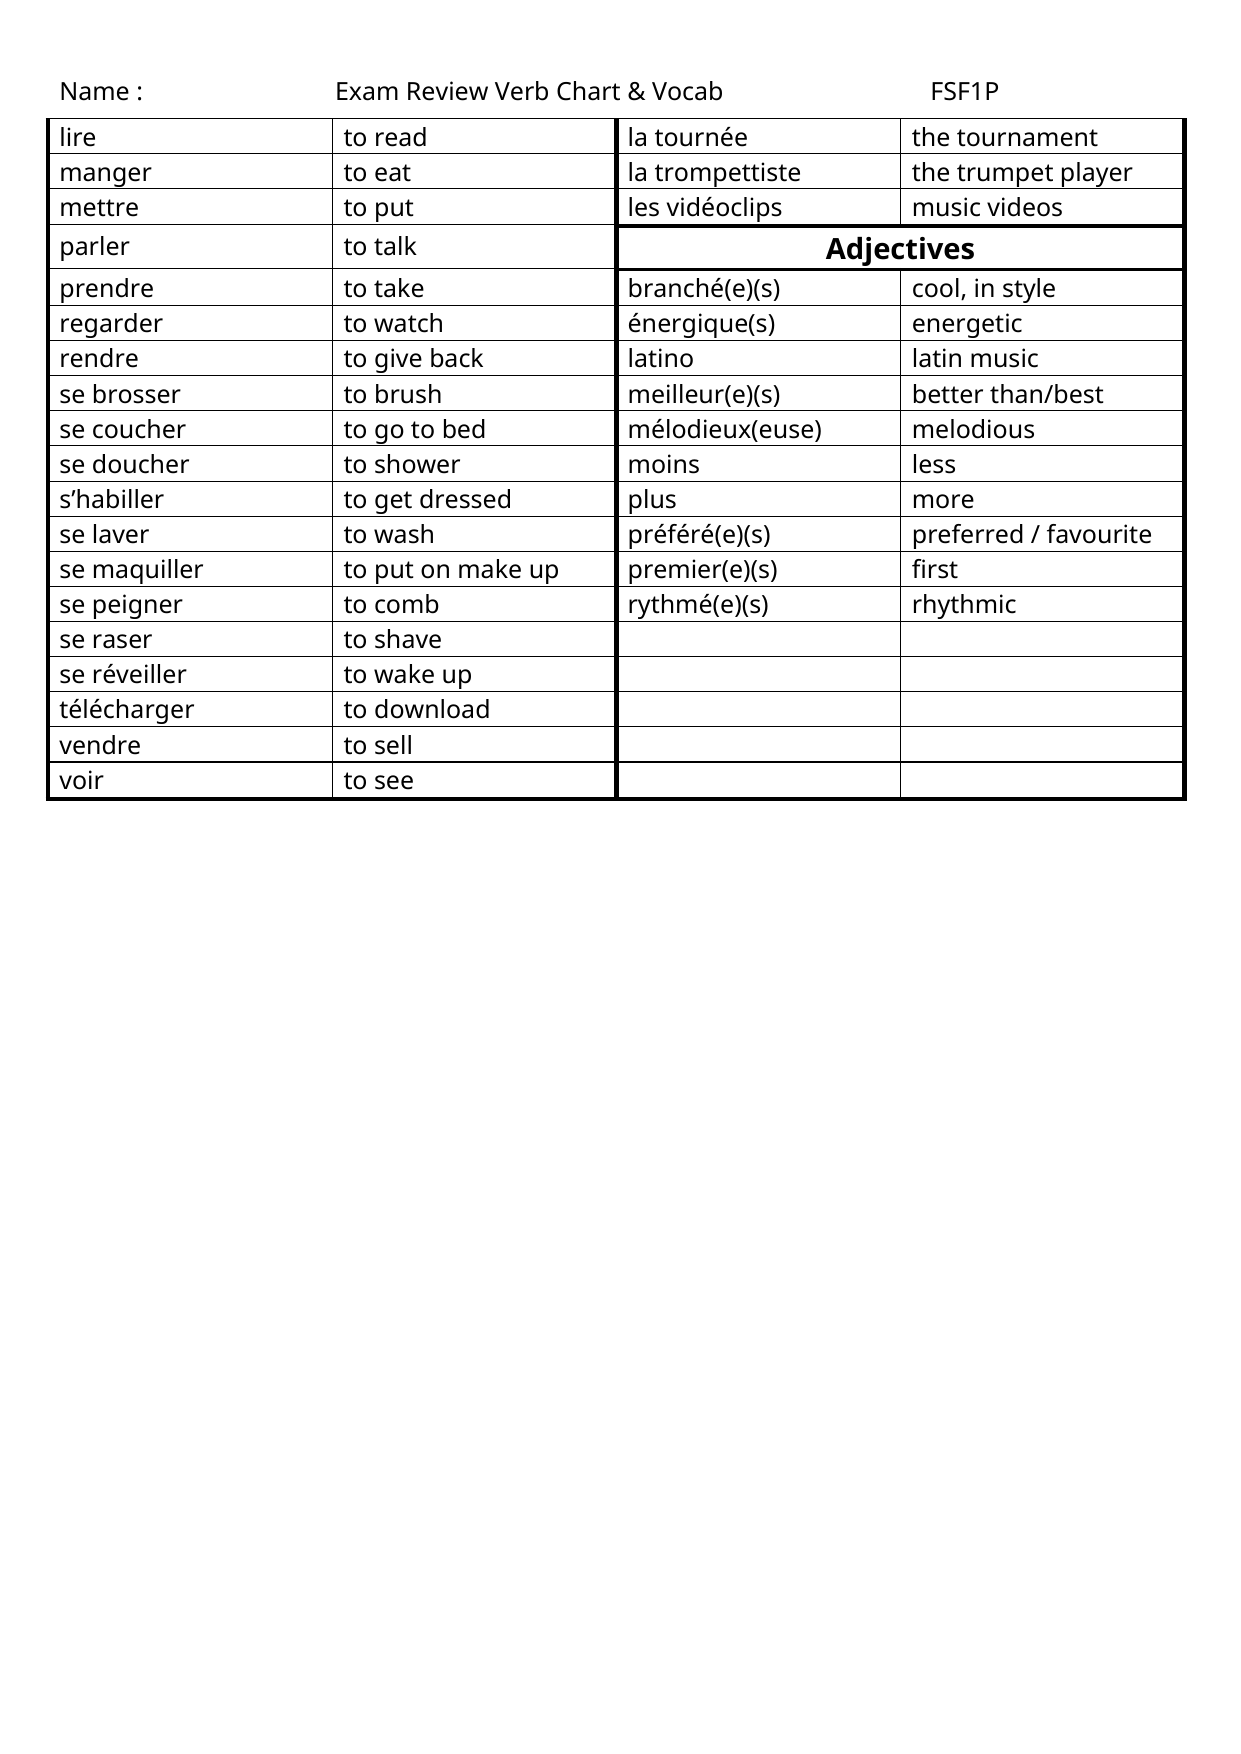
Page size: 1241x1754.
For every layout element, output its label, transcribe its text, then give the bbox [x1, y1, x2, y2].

table_cell cool, in style [901, 271, 1182, 305]
table_cell [619, 727, 900, 761]
table_cell s’habiller [50, 482, 332, 516]
table_cell regarder [50, 306, 332, 340]
table_cell to comb [333, 587, 614, 621]
table_cell se coucher [50, 411, 332, 445]
table_cell energetic [901, 306, 1182, 340]
table_cell more [901, 482, 1182, 516]
table_cell the trumpet player [901, 154, 1182, 188]
table_cell to brush [333, 376, 614, 410]
table_cell to give back [333, 341, 614, 375]
table_cell [901, 727, 1182, 761]
table_cell to talk [333, 225, 614, 268]
table_cell branché(e)(s) [619, 271, 900, 305]
table_cell Adjectives [619, 228, 1182, 268]
table_cell parler [50, 225, 332, 268]
table_cell to wash [333, 517, 614, 551]
table_cell se doucher [50, 446, 332, 481]
table_cell se réveiller [50, 657, 332, 691]
table_cell to take [333, 269, 614, 305]
table_cell [901, 622, 1182, 656]
table_cell la trompettiste [619, 154, 900, 188]
table_cell rythmé(e)(s) [619, 587, 900, 621]
table_cell to eat [333, 154, 614, 188]
table_cell télécharger [50, 692, 332, 726]
table_cell se peigner [50, 587, 332, 621]
table_cell [619, 692, 900, 726]
table_cell better than/best [901, 376, 1182, 410]
table_cell énergique(s) [619, 306, 900, 340]
table_cell first [901, 552, 1182, 586]
table_cell manger [50, 154, 332, 188]
table_cell preferred / favourite [901, 517, 1182, 551]
table_cell mélodieux(euse) [619, 411, 900, 445]
table_cell lire [50, 119, 332, 153]
table_cell plus [619, 482, 900, 516]
table_cell se brosser [50, 376, 332, 410]
table_cell [901, 763, 1182, 796]
table_cell to read [333, 119, 614, 153]
table_cell se maquiller [50, 552, 332, 586]
table_cell the tournament [901, 119, 1182, 153]
table_cell to see [333, 763, 614, 796]
table_cell to put [333, 189, 614, 223]
table_cell prendre [50, 269, 332, 305]
table_cell to watch [333, 306, 614, 340]
table_cell [619, 622, 900, 656]
table_cell [619, 657, 900, 691]
table_cell less [901, 446, 1182, 481]
table_cell meilleur(e)(s) [619, 376, 900, 410]
table_cell voir [50, 763, 332, 796]
table_cell to shave [333, 622, 614, 656]
table_cell vendre [50, 727, 332, 761]
table_cell se raser [50, 622, 332, 656]
table_cell moins [619, 446, 900, 481]
table_cell to download [333, 692, 614, 726]
table_cell [901, 692, 1182, 726]
table_cell to wake up [333, 657, 614, 691]
table_cell les vidéoclips [619, 189, 900, 223]
table_cell préféré(e)(s) [619, 517, 900, 551]
table_cell to put on make up [333, 552, 614, 586]
table_cell premier(e)(s) [619, 552, 900, 586]
table_cell latin music [901, 341, 1182, 375]
table_cell [619, 763, 900, 796]
table_cell rhythmic [901, 587, 1182, 621]
table_cell se laver [50, 517, 332, 551]
table_cell rendre [50, 341, 332, 375]
table_cell melodious [901, 411, 1182, 445]
table_cell to go to bed [333, 411, 614, 445]
table_cell la tournée [619, 119, 900, 153]
table_cell music videos [901, 189, 1182, 223]
table_cell [901, 657, 1182, 691]
table_cell mettre [50, 189, 332, 223]
table_cell latino [619, 341, 900, 375]
table_cell to get dressed [333, 482, 614, 516]
table_cell to sell [333, 727, 614, 761]
table_cell to shower [333, 446, 614, 481]
